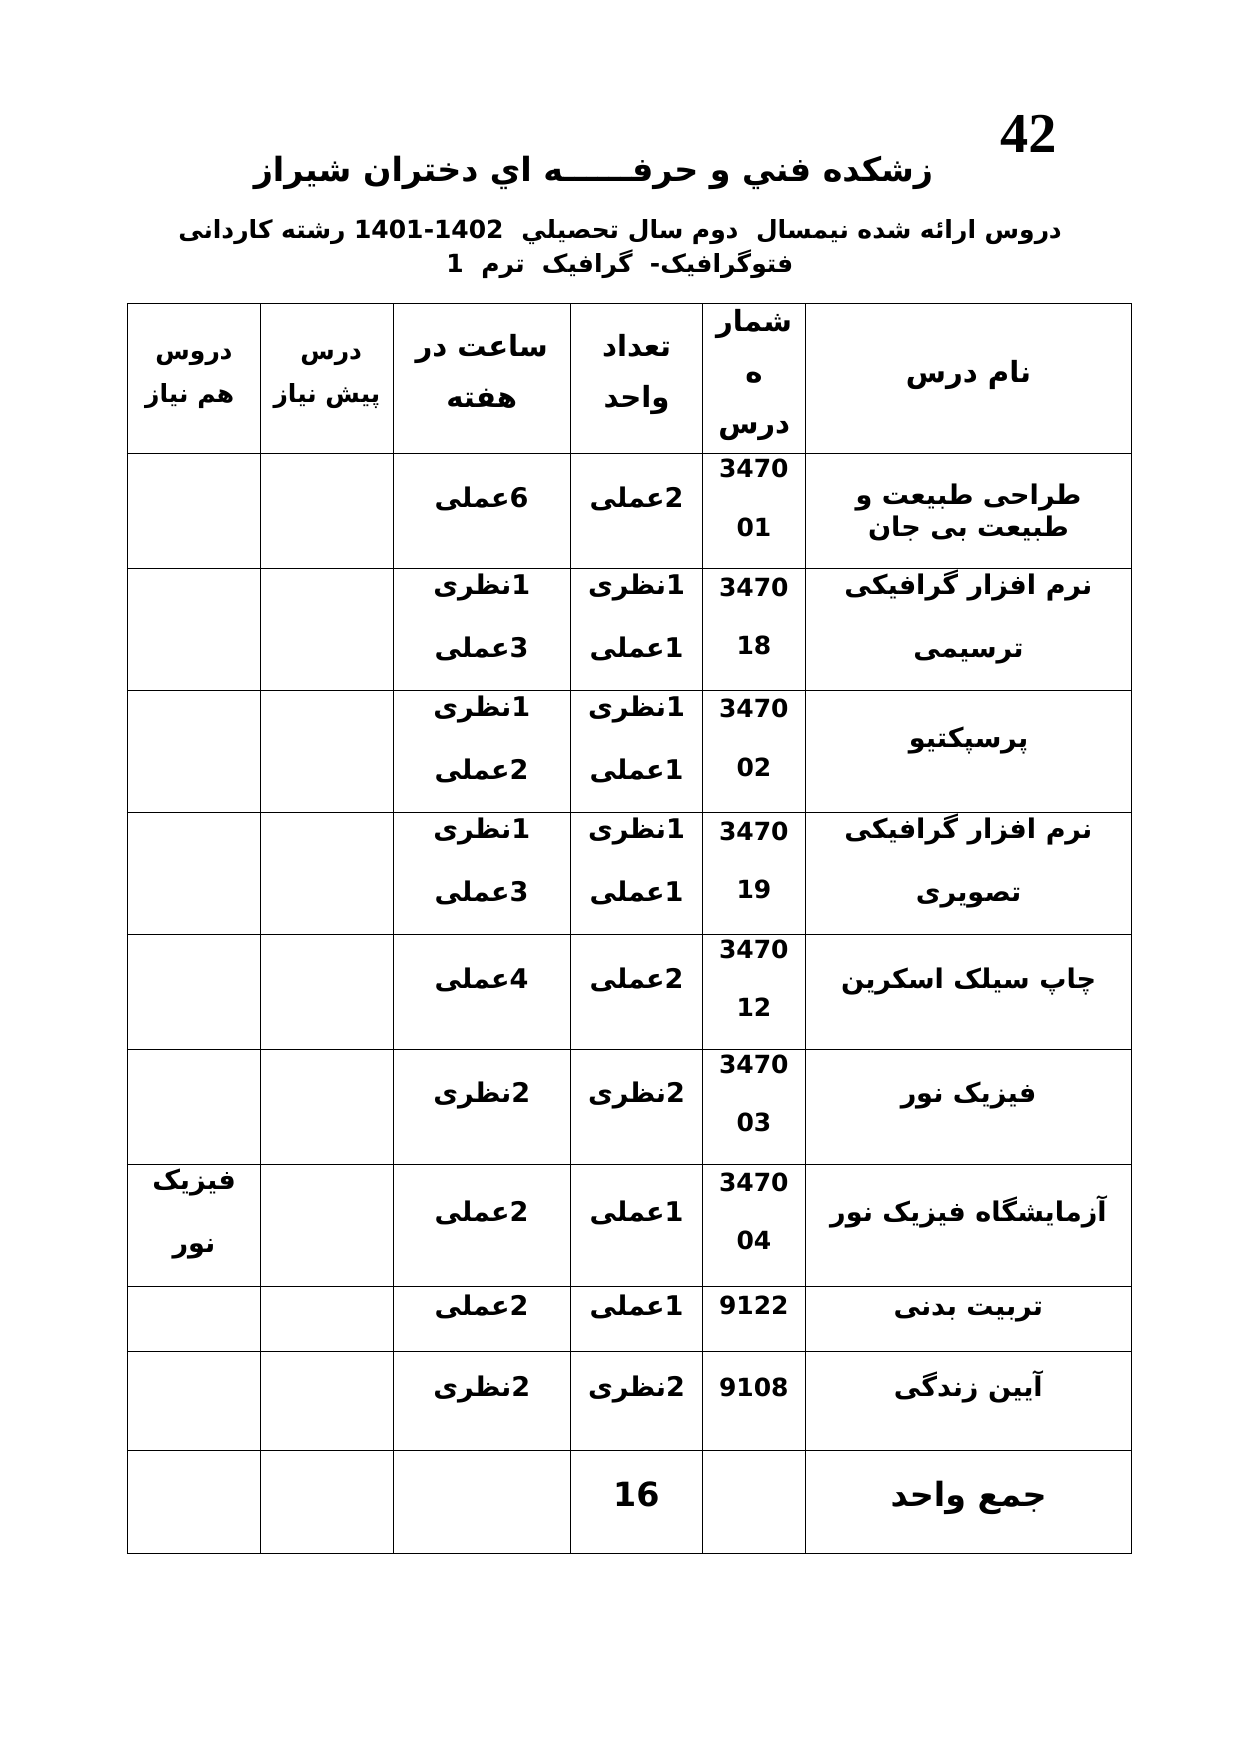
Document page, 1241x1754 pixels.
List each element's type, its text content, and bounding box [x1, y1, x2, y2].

table_header درس پيش نياز [261, 304, 393, 453]
table_cell 347018 [703, 569, 805, 690]
table_cell پرسپکتیو [806, 691, 1131, 812]
text دروس ارائه شده نيمسال دوم سال تحصيلي 1402-1401 رشته کاردانی فتوگرافیک- گرافيک ترم 1 [150, 215, 1090, 278]
table_cell 9122 [703, 1287, 805, 1351]
table_cell آزمایشگاه فیزیک نور [806, 1165, 1131, 1286]
table_cell نرم افزار گرافیکی ترسیمی [806, 569, 1131, 690]
table_cell 1نظری 1عملی [571, 691, 702, 812]
table_cell [261, 813, 393, 934]
table_cell 6عملی [394, 454, 570, 568]
table_cell 2عملی [394, 1287, 570, 1351]
table_cell [128, 935, 260, 1049]
table_cell 347019 [703, 813, 805, 934]
table_cell فیزیک نور [128, 1165, 260, 1286]
table_cell [703, 1451, 805, 1553]
table_cell [261, 454, 393, 568]
table_cell [128, 691, 260, 812]
table_cell [261, 1287, 393, 1351]
table_cell [128, 1050, 260, 1164]
table_cell جمع واحد [806, 1451, 1131, 1553]
table_cell [128, 569, 260, 690]
table_cell 347004 [703, 1165, 805, 1286]
table_cell 2نظری [394, 1050, 570, 1164]
table_cell 1عملی [571, 1287, 702, 1351]
table_cell 9108 [703, 1352, 805, 1450]
table_cell نرم افزار گرافیکی تصویری [806, 813, 1131, 934]
table_cell 2عملی [571, 935, 702, 1049]
table_cell طراحی طبیعت و طبیعت بی جان [806, 454, 1131, 568]
table_cell [261, 1352, 393, 1450]
table_cell چاپ سیلک اسکرین [806, 935, 1131, 1049]
table_cell [261, 935, 393, 1049]
table_cell 2عملی [571, 454, 702, 568]
table_cell فیزیک نور [806, 1050, 1131, 1164]
table_cell آیین زندگی [806, 1352, 1131, 1450]
table_cell 1نظری 1عملی [571, 569, 702, 690]
table_cell تربیت بدنی [806, 1287, 1131, 1351]
table_header ساعت در هفته [394, 304, 570, 453]
table_cell [128, 1287, 260, 1351]
table_cell [261, 1165, 393, 1286]
table_header دروس هم نياز [128, 304, 260, 453]
text آموزشكده فني و حرفــــــه اي دختران شيراز [150, 150, 931, 189]
table_header شماره درس [703, 304, 805, 453]
table_cell 1نظری 2عملی [394, 691, 570, 812]
table_cell 347001 [703, 454, 805, 568]
table_cell [128, 813, 260, 934]
table_cell 2نظری [571, 1050, 702, 1164]
table_cell 1عملی [571, 1165, 702, 1286]
table_cell [261, 691, 393, 812]
table_cell [128, 1352, 260, 1450]
table_cell [261, 1050, 393, 1164]
table_cell 2عملی [394, 1165, 570, 1286]
table_cell [394, 1451, 570, 1553]
table_cell [261, 569, 393, 690]
table_cell 347003 [703, 1050, 805, 1164]
table_cell 1نظری 3عملی [394, 813, 570, 934]
table_cell 1نظری 1عملی [571, 813, 702, 934]
table_header تعداد واحد [571, 304, 702, 453]
table_cell [128, 1451, 260, 1553]
table_cell 16 [571, 1451, 702, 1553]
table_cell 1نظری 3عملی [394, 569, 570, 690]
table_cell 347002 [703, 691, 805, 812]
table_cell 2نظری [394, 1352, 570, 1450]
table_header نام درس [806, 304, 1131, 453]
table_cell [261, 1451, 393, 1553]
table_cell 347012 [703, 935, 805, 1049]
table_cell [128, 454, 260, 568]
table_cell 2نظری [571, 1352, 702, 1450]
table_cell 4عملی [394, 935, 570, 1049]
